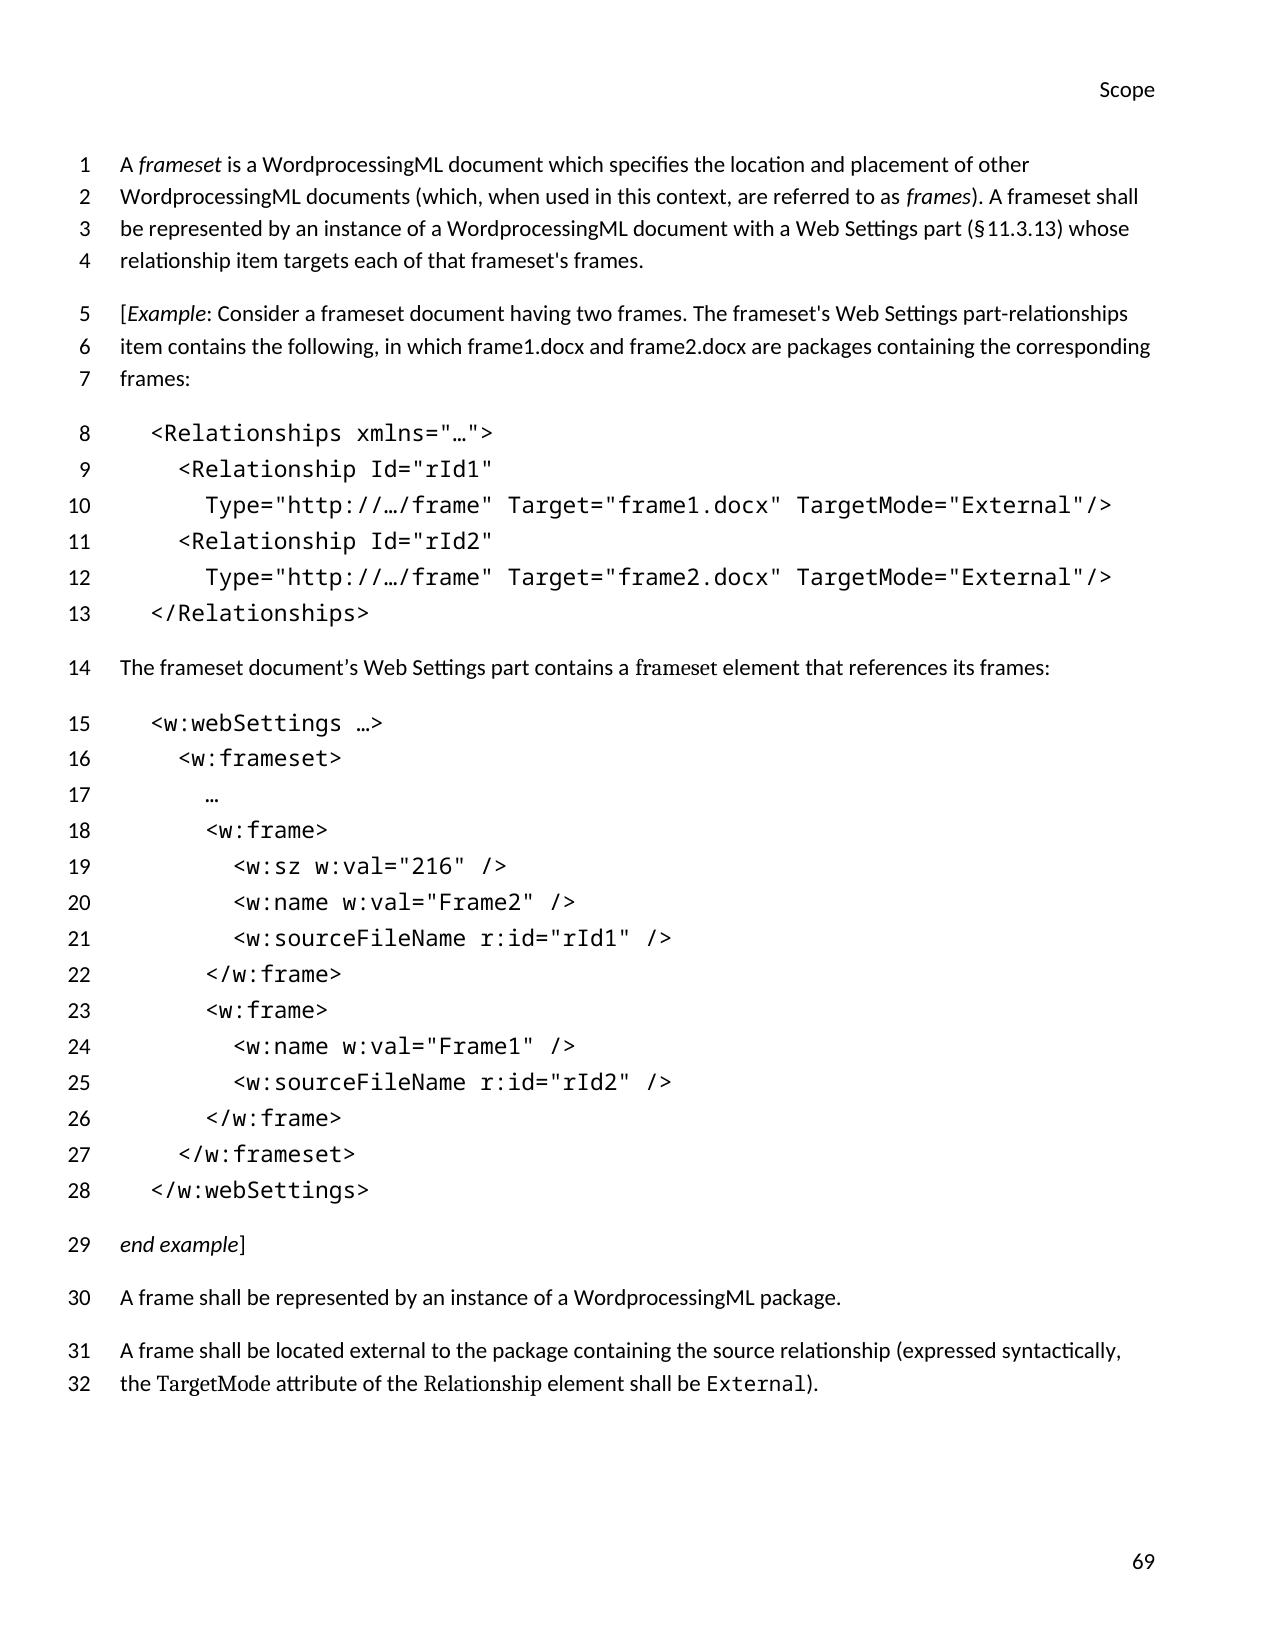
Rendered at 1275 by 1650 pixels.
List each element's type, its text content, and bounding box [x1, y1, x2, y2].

text <w:frame> <w:name w:val="Frame1" /> <w:sourceFileName r:id="rId2" /> </w:frame> </w:frameset> </w:webSettings> [150, 994, 1155, 1205]
text <Relationships xmlns="…"> <Relationship Id="rId1" Type="http://…/frame" Target="frame1.docx" TargetMode="External"/> <Relationship Id="rId2" Type="http://…/frame" Target="frame2.docx" TargetMode="External"/> </Relationships> [150, 417, 1155, 628]
text A frame shall be represented by an instance of a WordprocessingML package. [120, 1283, 1155, 1311]
text A frameset is a WordprocessingML document which specifies the location and placement of other WordprocessingML documents (which, when used in this context, are referred to as frames). A frameset shall be represented by an instance of a WordprocessingML document with a Web Settings part (§11.3.13) whose relationship item targets each of that frameset's frames. [120, 150, 1155, 274]
text [Example: Consider a frameset document having two frames. The frameset's Web Settings part-relationships item contains the following, in which frame1.docx and frame2.docx are packages containing the corresponding frames: [120, 299, 1155, 392]
text end example] [120, 1230, 1155, 1258]
text The frameset document’s Web Settings part contains a frameset element that references its frames: [120, 653, 1155, 681]
text <w:webSettings …> <w:frameset> … <w:frame> <w:sz w:val="216" /> <w:name w:val="Frame2" /> <w:sourceFileName r:id="rId1" /> </w:frame> [150, 706, 1155, 989]
text A frame shall be located external to the package containing the source relationship (expressed syntactically, the TargetMode attribute of the Relationship element shall be External). [120, 1336, 1155, 1397]
